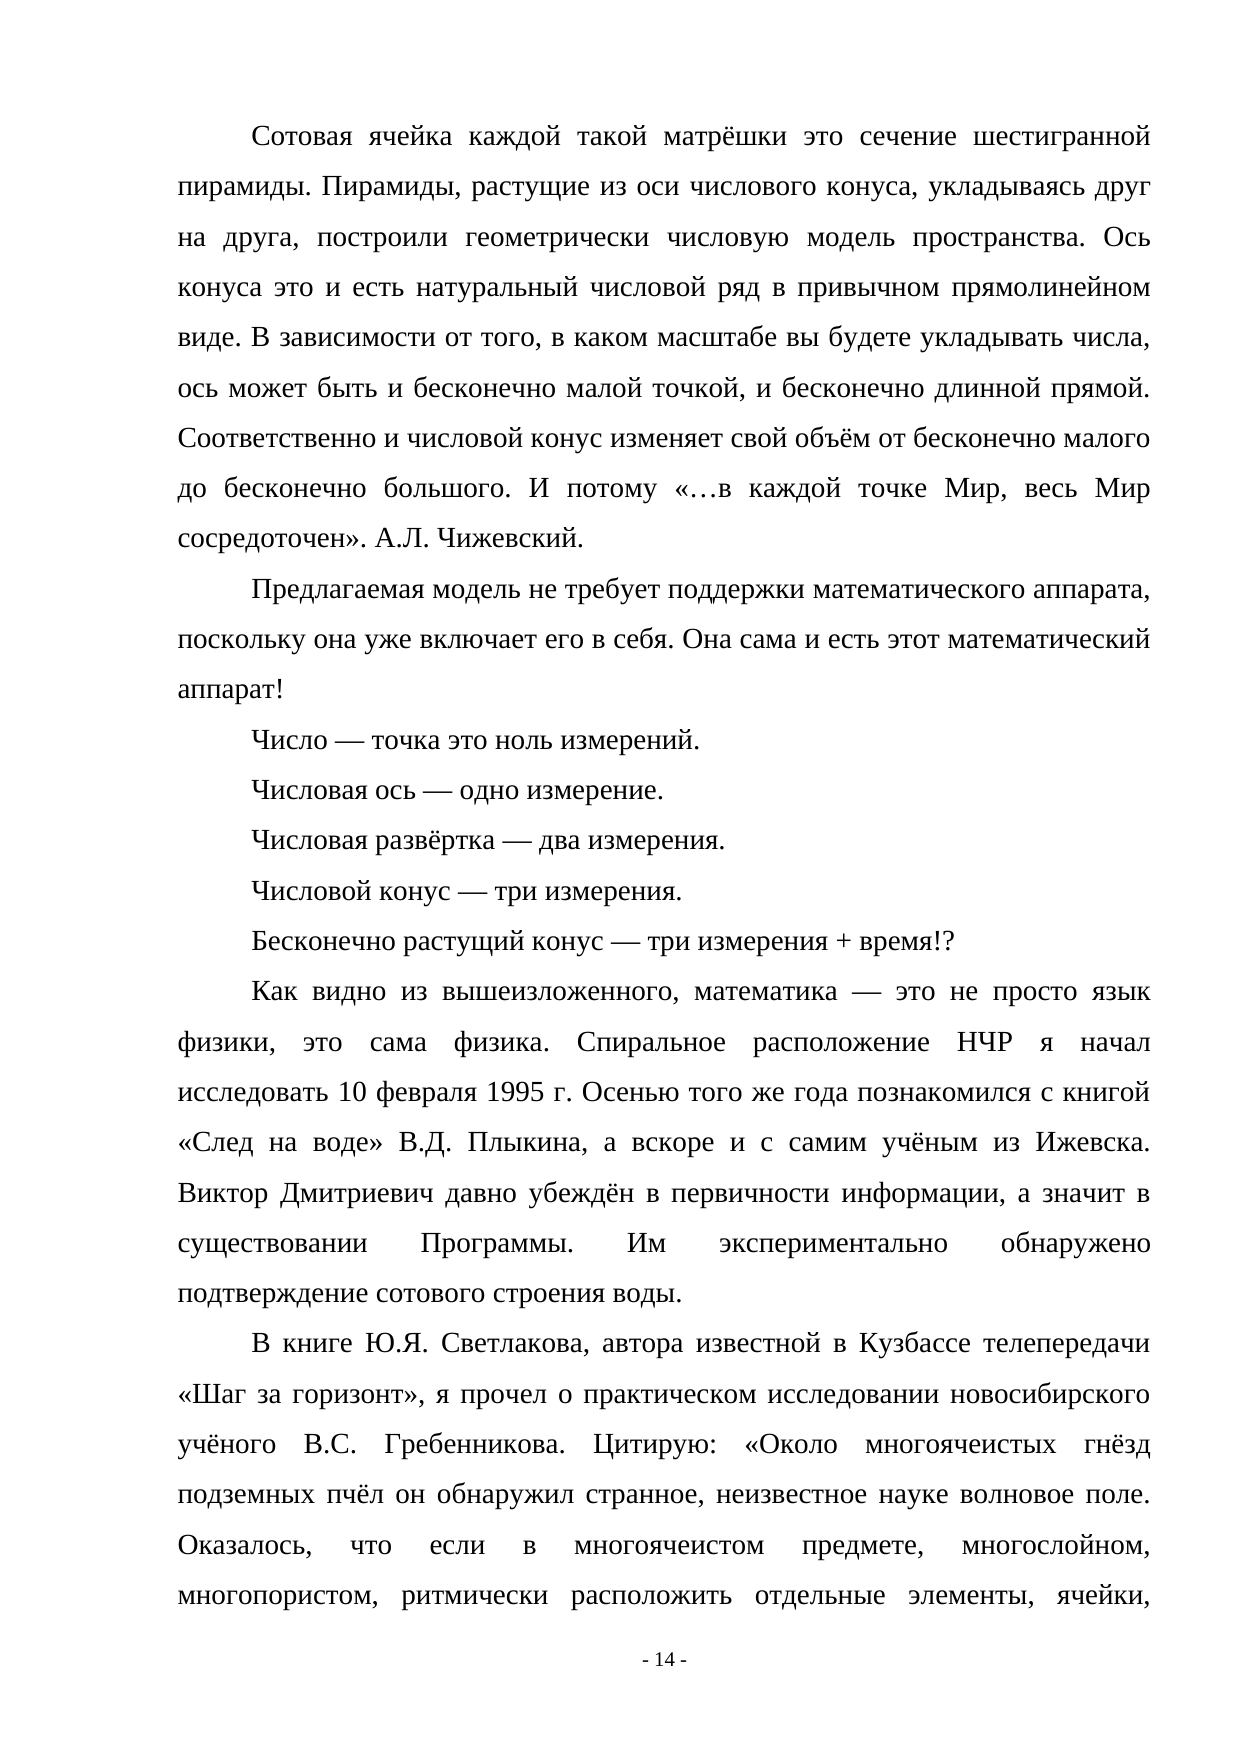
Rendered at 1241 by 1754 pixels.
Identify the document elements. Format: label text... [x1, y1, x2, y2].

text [177, 1326, 1152, 1611]
text Как видно из вышеизложенного, математика — это не просто язык физики, это сама физика. Спиральное расположение НЧР я начал исследовать 10 февраля 1995 г. Осенью того же года познакомился с книгой «След на воде» В.Д. Плыкина, а вскоре и с самим учёным из Ижевска. Виктор Дмитриевич давно убеждён в первичности информации, а значит в существовании Программы. Им экспериментально обнаружено подтверждение сотового строения воды. [177, 973, 1152, 1309]
text Числовая ось — одно измерение. [177, 772, 1152, 806]
text Число — точка это ноль измерений. [177, 722, 1152, 755]
text Предлагаемая модель не требует поддержки математического аппарата, поскольку она уже включает его в себя. Она сама и есть этот математический аппарат! [177, 571, 1152, 705]
text Числовой конус — три измерения. [177, 873, 1152, 906]
text Числовая развёртка — два измерения. [177, 822, 1152, 856]
text Бесконечно растущий конус — три измерения + время!? [177, 923, 1152, 957]
text Сотовая ячейка каждой такой матрёшки это сечение шестигранной пирамиды. Пирамиды, растущие из оси числового конуса, укладываясь друг на друга, построили геометрически числовую модель пространства. Ось конуса это и есть натуральный числовой ряд в привычном прямолинейном виде. В зависимости от того, в каком масштабе вы будете укладывать числа, ось может быть и бесконечно малой точкой, и бесконечно длинной прямой. Соответственно и числовой конус изменяет свой объём от бесконечно малого до бесконечно большого. И потому «…в каждой точке Мир, весь Мир сосредоточен». А.Л. Чижевский. [177, 118, 1152, 554]
